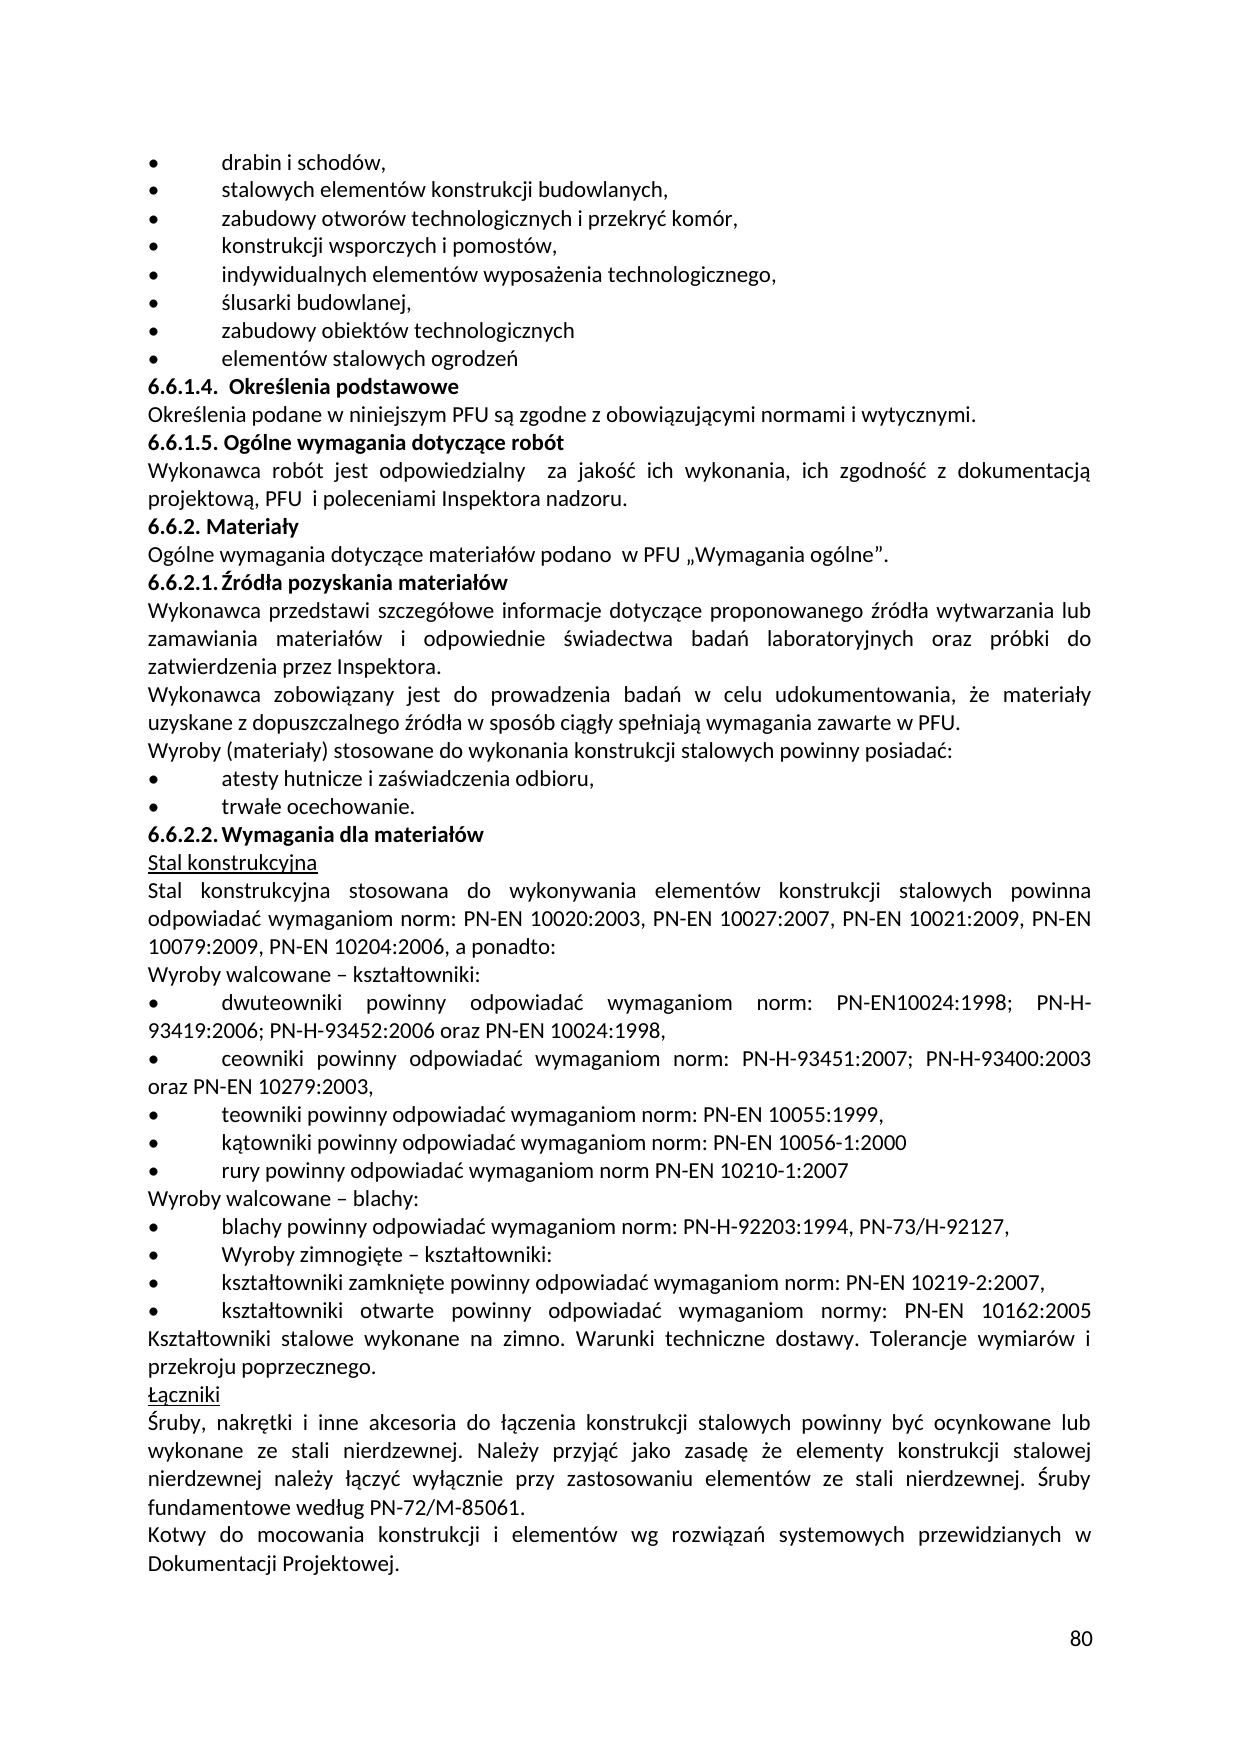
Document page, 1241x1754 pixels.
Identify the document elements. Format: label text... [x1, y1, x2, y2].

text 6.6.2. Materiały [148, 512, 1093, 540]
text • kształtowniki zamknięte powinny odpowiadać wymaganiom norm: PN-EN 10219-2:2007, [148, 1268, 1093, 1296]
text • teowniki powinny odpowiadać wymaganiom norm: PN-EN 10055:1999, [148, 1100, 1093, 1128]
text • trwałe ocechowanie. [148, 792, 1093, 820]
text • stalowych elementów konstrukcji budowlanych, [148, 176, 1093, 204]
text Wyroby (materiały) stosowane do wykonania konstrukcji stalowych powinny posiadać: [148, 736, 1093, 764]
text • Wyroby zimnogięte – kształtowniki: [148, 1240, 1093, 1268]
text Wyroby walcowane – kształtowniki: [148, 960, 1093, 988]
text Kotwy do mocowania konstrukcji i elementów wg rozwiązań systemowych przewidzianych w Dokumentacji Projektowej. [148, 1521, 1093, 1577]
text Wykonawca zobowiązany jest do prowadzenia badań w celu udokumentowania, że materiały uzyskane z dopuszczalnego źródła w sposób ciągły spełniają wymagania zawarte w PFU. [148, 680, 1093, 736]
text • indywidualnych elementów wyposażenia technologicznego, [148, 260, 1093, 288]
text Wyroby walcowane – blachy: [148, 1184, 1093, 1212]
text 6.6.1.4. Określenia podstawowe [148, 372, 1093, 400]
text Wykonawca przedstawi szczegółowe informacje dotyczące proponowanego źródła wytwarzania lub zamawiania materiałów i odpowiednie świadectwa badań laboratoryjnych oraz próbki do zatwierdzenia przez Inspektora. [148, 596, 1093, 680]
text • dwuteowniki powinny odpowiadać wymaganiom norm: PN-EN10024:1998; PN-H-93419:2006; PN-H-93452:2006 oraz PN-EN 10024:1998, [148, 988, 1093, 1044]
text • kształtowniki otwarte powinny odpowiadać wymaganiom normy: PN-EN 10162:2005 Kształtowniki stalowe wykonane na zimno. Warunki techniczne dostawy. Tolerancje wymiarów i przekroju poprzecznego. [148, 1296, 1093, 1381]
text • zabudowy otworów technologicznych i przekryć komór, [148, 204, 1093, 232]
text • konstrukcji wsporczych i pomostów, [148, 232, 1093, 260]
text • drabin i schodów, [148, 148, 1093, 176]
text Śruby, nakrętki i inne akcesoria do łączenia konstrukcji stalowych powinny być ocynkowane lub wykonane ze stali nierdzewnej. Należy przyjąć jako zasadę że elementy konstrukcji stalowej nierdzewnej należy łączyć wyłącznie przy zastosowaniu elementów ze stali nierdzewnej. Śruby fundamentowe według PN-72/M-85061. [148, 1408, 1093, 1521]
text 6.6.2.2. Wymagania dla materiałów [148, 820, 1093, 848]
text • atesty hutnicze i zaświadczenia odbioru, [148, 764, 1093, 792]
text Wykonawca robót jest odpowiedzialny za jakość ich wykonania, ich zgodność z dokumentacją projektową, PFU i poleceniami Inspektora nadzoru. [148, 456, 1093, 512]
text 6.6.1.5. Ogólne wymagania dotyczące robót [148, 428, 1093, 456]
text Stal konstrukcyjna stosowana do wykonywania elementów konstrukcji stalowych powinna odpowiadać wymaganiom norm: PN-EN 10020:2003, PN-EN 10027:2007, PN-EN 10021:2009, PN-EN 10079:2009, PN-EN 10204:2006, a ponadto: [148, 876, 1093, 960]
text • ceowniki powinny odpowiadać wymaganiom norm: PN-H-93451:2007; PN-H-93400:2003 oraz PN-EN 10279:2003, [148, 1044, 1093, 1100]
text Określenia podane w niniejszym PFU są zgodne z obowiązującymi normami i wytycznymi. [148, 400, 1093, 428]
text • kątowniki powinny odpowiadać wymaganiom norm: PN-EN 10056-1:2000 [148, 1128, 1093, 1156]
text • ślusarki budowlanej, [148, 288, 1093, 316]
text • rury powinny odpowiadać wymaganiom norm PN-EN 10210-1:2007 [148, 1156, 1093, 1184]
text • elementów stalowych ogrodzeń [148, 344, 1093, 372]
text Łączniki [148, 1381, 1093, 1408]
text Ogólne wymagania dotyczące materiałów podano w PFU „Wymagania ogólne”. [148, 540, 1093, 568]
text Stal konstrukcyjna [148, 848, 1093, 876]
text • zabudowy obiektów technologicznych [148, 316, 1093, 344]
text 6.6.2.1. Źródła pozyskania materiałów [148, 568, 1093, 596]
text • blachy powinny odpowiadać wymaganiom norm: PN-H-92203:1994, PN-73/H-92127, [148, 1212, 1093, 1240]
